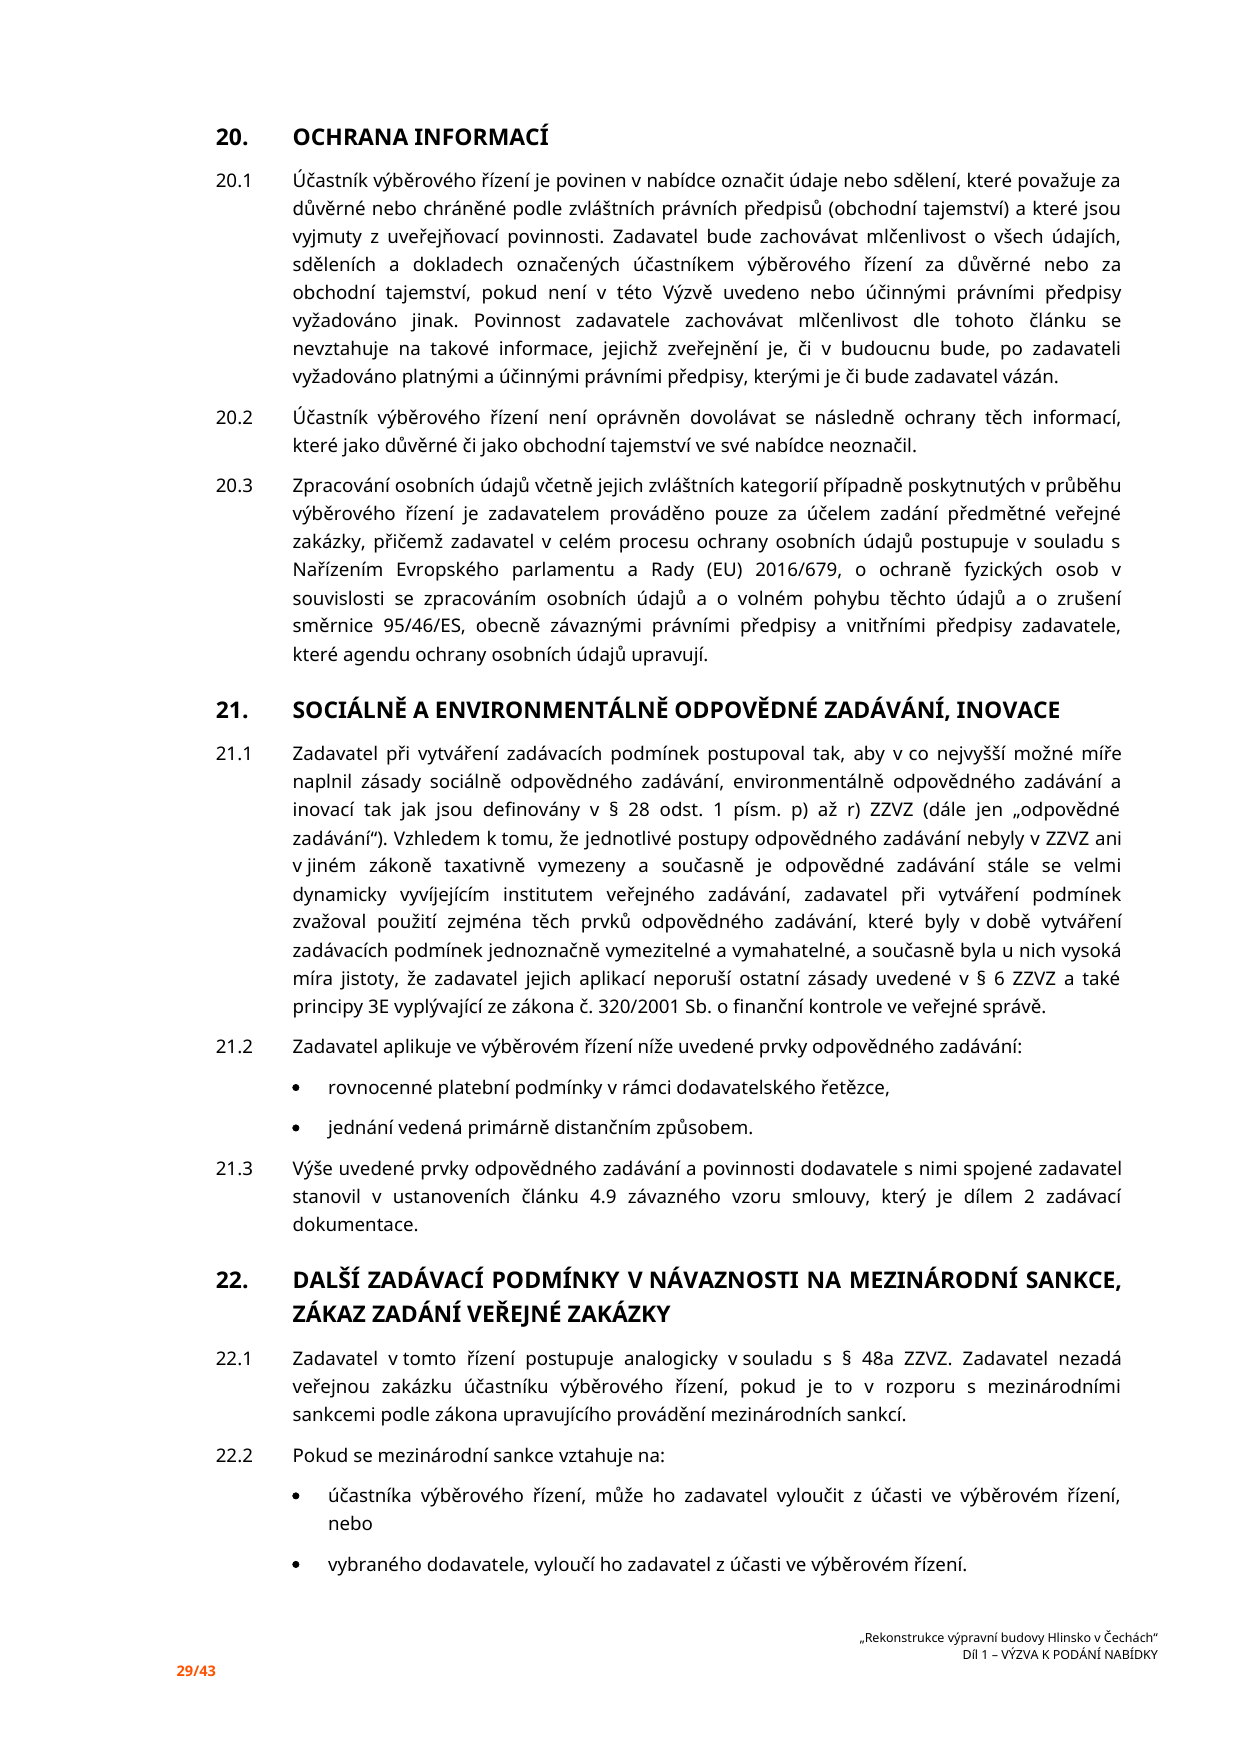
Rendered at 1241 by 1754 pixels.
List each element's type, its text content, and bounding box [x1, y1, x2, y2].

text Účastník výběrového řízení je povinen v nabídce označit údaje nebo sdělení, které považuje za důvěrné nebo chráněné podle zvláštních právních předpisů (obchodní tajemství) a které jsou vyjmuty z uveřejňovací povinnosti. Zadavatel bude zachovávat mlčenlivost o všech údajích, sděleních a dokladech označených účastníkem výběrového řízení za důvěrné nebo za obchodní tajemství, pokud není v této Výzvě uvedeno nebo účinnými právními předpisy vyžadováno jinak. Povinnost zadavatele zachovávat mlčenlivost dle tohoto článku se nevztahuje na takové informace, jejichž zveřejnění je, či v budoucnu bude, po zadavateli vyžadováno platnými a účinnými právními předpisy, kterými je či bude zadavatel vázán. [216, 167, 1122, 389]
text Zadavatel při vytváření zadávacích podmínek postupoval tak, aby v co nejvyšší možné míře naplnil zásady sociálně odpovědného zadávání, environmentálně odpovědného zadávání a inovací tak jak jsou definovány v § 28 odst. 1 písm. p) až r) ZZVZ (dále jen „odpovědné zadávání“). Vzhledem k tomu, že jednotlivé postupy odpovědného zadávání nebyly v ZZVZ ani v jiném zákoně taxativně vymezeny a současně je odpovědné zadávání stále se velmi dynamicky vyvíjejícím institutem veřejného zadávání, zadavatel při vytváření podmínek zvažoval použití zejména těch prvků odpovědného zadávání, které byly v době vytváření zadávacích podmínek jednoznačně vymezitelné a vymahatelné, a současně byla u nich vysoká míra jistoty, že zadavatel jejich aplikací neporuší ostatní zásady uvedené v § 6 ZZVZ a také principy 3E vyplývající ze zákona č. 320/2001 Sb. o finanční kontrole ve veřejné správě. [216, 741, 1122, 1018]
text Zadavatel v tomto řízení postupuje analogicky v souladu s § 48a ZZVZ. Zadavatel nezadá veřejnou zakázku účastníku výběrového řízení, pokud je to v rozporu s mezinárodními sankcemi podle zákona upravujícího provádění mezinárodních sankcí. [216, 1345, 1122, 1427]
text Zadavatel aplikuje ve výběrovém řízení níže uvedené prvky odpovědného zadávání: [216, 1033, 1122, 1059]
text Výše uvedené prvky odpovědného zadávání a povinnosti dodavatele s nimi spojené zadavatel stanovil v ustanoveních článku 4.9 závazného vzoru smlouvy, který je dílem 2 zadávací dokumentace. [216, 1155, 1122, 1237]
text Pokud se mezinárodní sankce vztahuje na: [216, 1442, 1122, 1467]
text účastníka výběrového řízení, může ho zadavatel vyloučit z účasti ve výběrovém řízení, nebo [292, 1482, 1122, 1536]
text rovnocenné platební podmínky v rámci dodavatelského řetězce, [292, 1074, 1122, 1099]
text SOCIÁLNĚ A ENVIRONMENTÁLNĚ ODPOVĚDNÉ ZADÁVÁNÍ, INOVACE [216, 694, 1122, 725]
text Účastník výběrového řízení není oprávněn dovolávat se následně ochrany těch informací, které jako důvěrné či jako obchodní tajemství ve své nabídce neoznačil. [216, 404, 1122, 458]
text OCHRANA INFORMACÍ [216, 121, 1122, 152]
text jednání vedená primárně distančním způsobem. [292, 1114, 1122, 1140]
text vybraného dodavatele, vyloučí ho zadavatel z účasti ve výběrovém řízení. [292, 1551, 1122, 1576]
text Další zadávací podmínky v návaznosti na MEZINÁRODNÍ sankce, zákaz zadání veřejné zakázky [216, 1264, 1122, 1330]
text Zpracování osobních údajů včetně jejich zvláštních kategorií případně poskytnutých v průběhu výběrového řízení je zadavatelem prováděno pouze za účelem zadání předmětné veřejné zakázky, přičemž zadavatel v celém procesu ochrany osobních údajů postupuje v souladu s Nařízením Evropského parlamentu a Rady (EU) 2016/679, o ochraně fyzických osob v souvislosti se zpracováním osobních údajů a o volném pohybu těchto údajů a o zrušení směrnice 95/46/ES, obecně závaznými právními předpisy a vnitřními předpisy zadavatele, které agendu ochrany osobních údajů upravují. [216, 473, 1122, 666]
